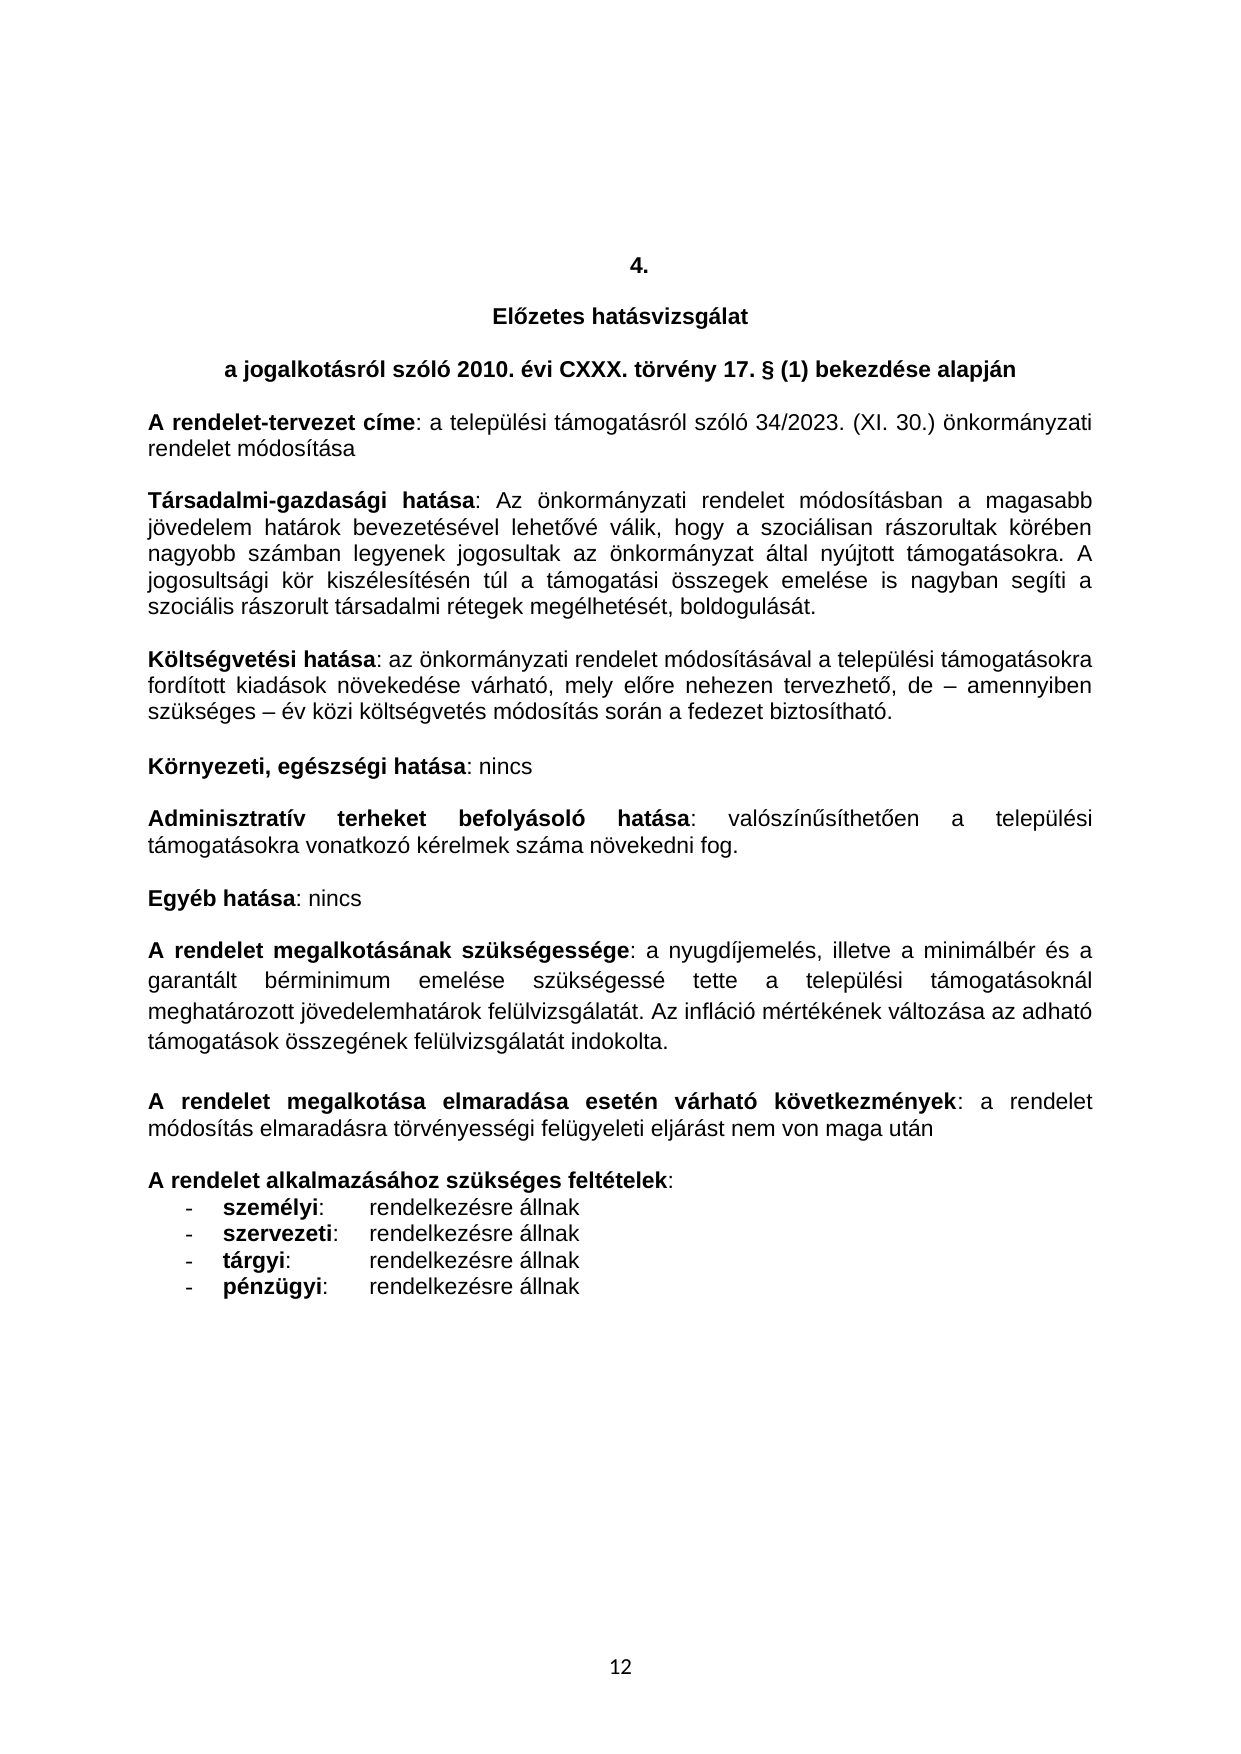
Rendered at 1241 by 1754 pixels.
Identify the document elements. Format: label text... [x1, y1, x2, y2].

text Adminisztratív terheket befolyásoló hatása: valószínűsíthetően a települési támogatásokra vonatkozó kérelmek száma növekedni fog. [148, 805, 1093, 858]
text 4. [88, 252, 1190, 278]
list tárgyi: rendelkezésre állnak [185, 1247, 1093, 1273]
text A rendelet-tervezet címe: a települési támogatásról szóló 34/2023. (XI. 30.) önkormányzati rendelet módosítása [148, 408, 1093, 461]
text a jogalkotásról szóló 2010. évi CXXX. törvény 17. § (1) bekezdése alapján [148, 356, 1093, 382]
text Környezeti, egészségi hatása: nincs [148, 753, 1093, 779]
list szervezeti: rendelkezésre állnak [185, 1220, 1093, 1247]
text Költségvetési hatása: az önkormányzati rendelet módosításával a települési támogatásokra fordított kiadások növekedése várható, mely előre nehezen tervezhető, de – amennyiben szükséges – év közi költségvetés módosítás során a fedezet biztosítható. [148, 646, 1093, 725]
text A rendelet megalkotásának szükségessége: a nyugdíjemelés, illetve a minimálbér és a garantált bérminimum emelése szükségessé tette a települési támogatásoknál meghatározott jövedelemhatárok felülvizsgálatát. Az infláció mértékének változása az adható támogatások összegének felülvizsgálatát indokolta. [148, 937, 1093, 1054]
text A rendelet alkalmazásához szükséges feltételek: [148, 1167, 1093, 1194]
list személyi: rendelkezésre állnak [185, 1194, 1093, 1220]
text Előzetes hatásvizsgálat [148, 303, 1093, 329]
text Egyéb hatása: nincs [148, 884, 1093, 911]
text Társadalmi-gazdasági hatása: Az önkormányzati rendelet módosításban a magasabb jövedelem határok bevezetésével lehetővé válik, hogy a szociálisan rászorultak körében nagyobb számban legyenek jogosultak az önkormányzat által nyújtott támogatásokra. A jogosultsági kör kiszélesítésén túl a támogatási összegek emelése is nagyban segíti a szociális rászorult társadalmi rétegek megélhetését, boldogulását. [148, 487, 1093, 619]
list pénzügyi: rendelkezésre állnak [185, 1273, 1093, 1299]
text A rendelet megalkotása elmaradása esetén várható következmények: a rendelet módosítás elmaradásra törvényességi felügyeleti eljárást nem von maga után [148, 1088, 1093, 1141]
